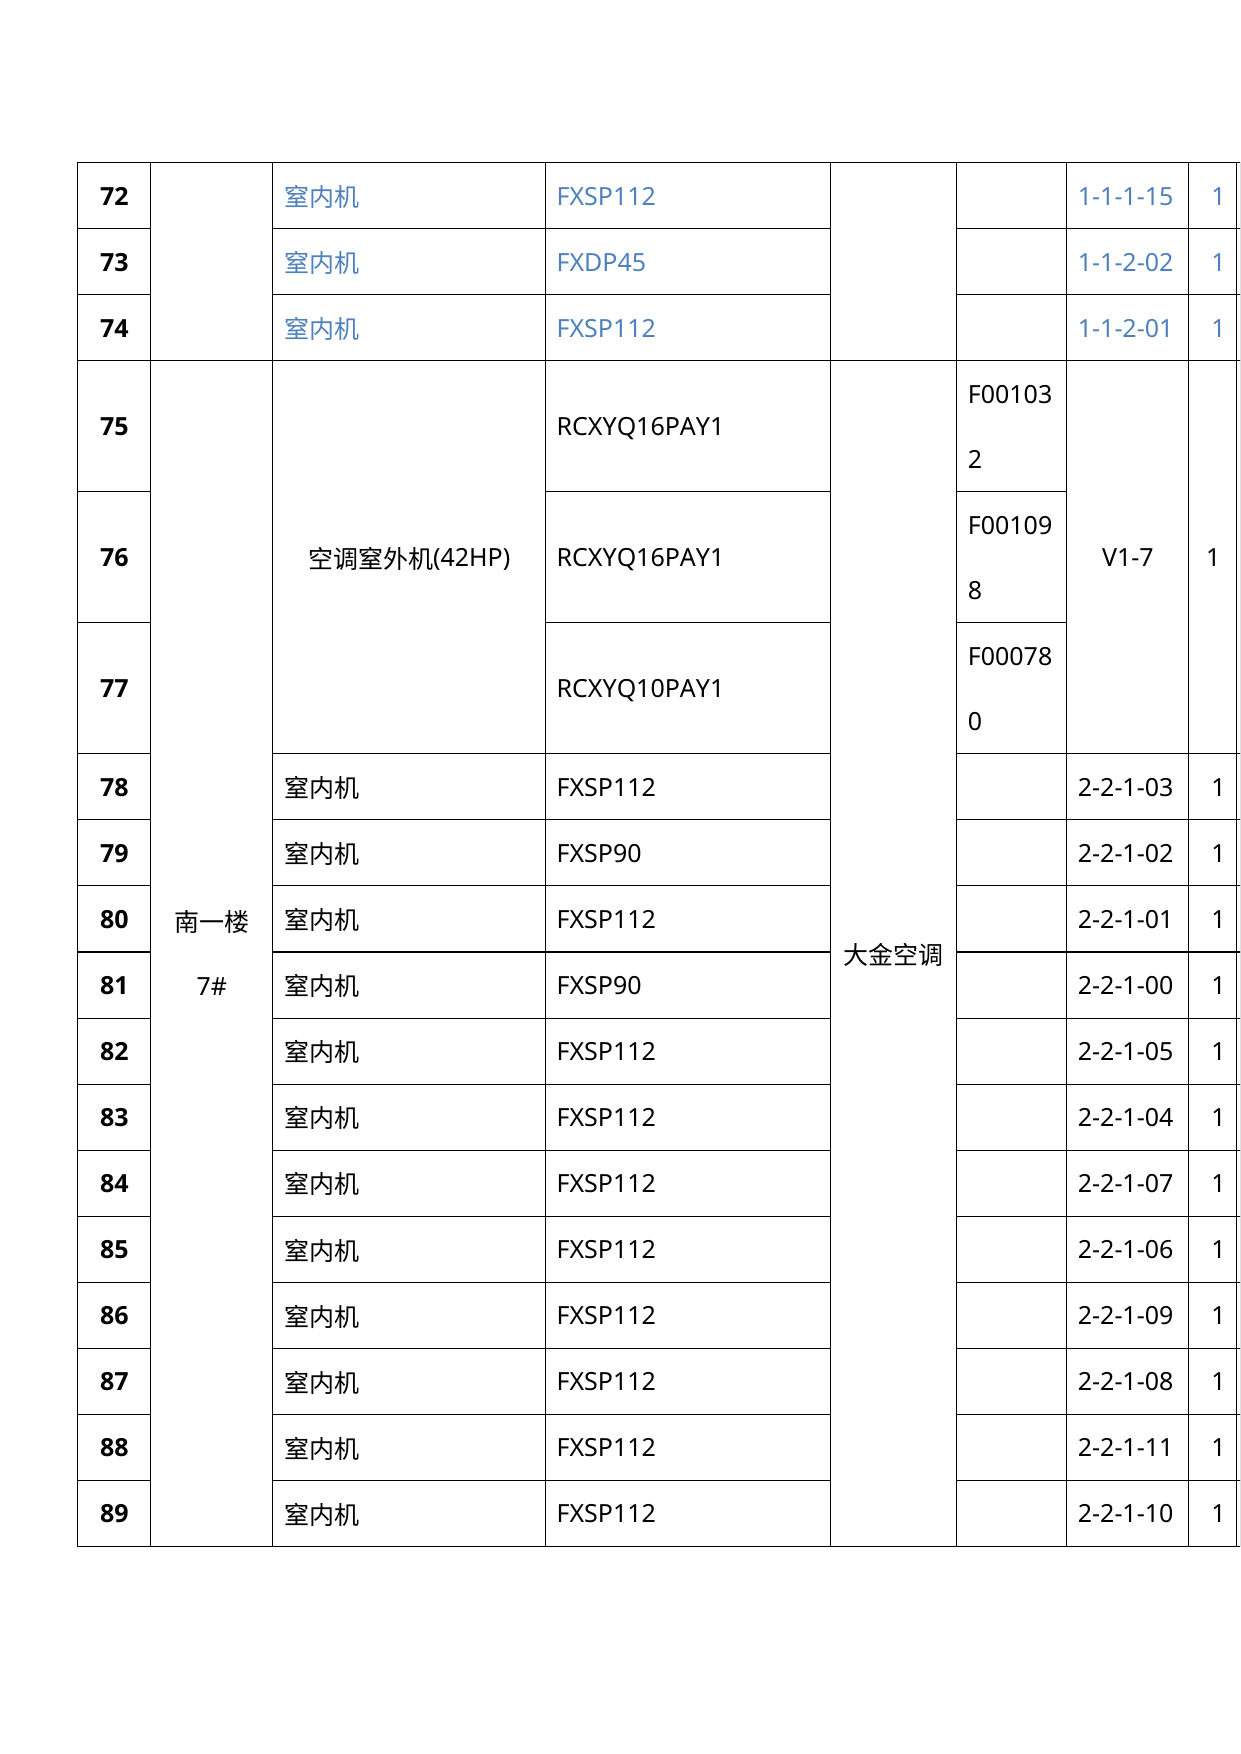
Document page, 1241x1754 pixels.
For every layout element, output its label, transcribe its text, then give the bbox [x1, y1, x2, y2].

table_cell 1 [1189, 1151, 1236, 1216]
table_cell [957, 163, 1066, 228]
table_cell [957, 1085, 1066, 1149]
table_cell FXSP90 [546, 953, 830, 1017]
table_cell 2-2-1-02 [1067, 820, 1188, 885]
table_cell 1 [1189, 1349, 1236, 1414]
table_cell 窒内机 [273, 1019, 545, 1083]
table_cell 空调窒外机(42HP) [273, 361, 545, 753]
table_cell 1 [1189, 1085, 1236, 1149]
table_cell 窒内机 [273, 1151, 545, 1216]
table_cell 81 [78, 953, 150, 1017]
table_cell FXSP112 [546, 754, 830, 819]
table_cell 79 [78, 820, 150, 885]
table_cell 86 [78, 1283, 150, 1348]
table_cell 窒内机 [273, 886, 545, 951]
table_cell 2-2-1-08 [1067, 1349, 1188, 1414]
table_cell 2-2-1-06 [1067, 1217, 1188, 1282]
table_cell 76 [78, 492, 150, 622]
table_cell FXSP112 [546, 1151, 830, 1216]
table_cell [957, 295, 1066, 360]
table_cell 88 [78, 1415, 150, 1480]
table_cell 89 [78, 1481, 150, 1546]
table_cell 1 [1189, 1019, 1236, 1083]
table_cell 大金空调 [831, 361, 956, 1546]
table_cell FXSP112 [546, 886, 830, 951]
table_cell FXSP112 [546, 1481, 830, 1546]
table_cell 1-1-2-02 [1067, 229, 1188, 294]
table_cell [957, 886, 1066, 951]
table_cell 2-2-1-05 [1067, 1019, 1188, 1083]
table_cell [957, 1151, 1066, 1216]
table_cell [957, 1481, 1066, 1546]
table_cell 77 [78, 623, 150, 753]
table_cell 1 [1189, 361, 1236, 753]
table_cell 83 [78, 1085, 150, 1149]
table_cell 窒内机 [273, 1415, 545, 1480]
table_cell FXSP112 [546, 1217, 830, 1282]
table_cell 1 [1189, 1481, 1236, 1546]
table_cell 85 [78, 1217, 150, 1282]
table_cell [957, 820, 1066, 885]
table_cell 87 [78, 1349, 150, 1414]
table_cell FXDP45 [546, 229, 830, 294]
table_cell 1 [1189, 1415, 1236, 1480]
table_cell FXSP112 [546, 1019, 830, 1083]
table_cell FXSP112 [546, 1085, 830, 1149]
table_cell 窒内机 [273, 229, 545, 294]
table_cell [957, 754, 1066, 819]
table_cell 1 [1189, 886, 1236, 951]
table_cell 82 [78, 1019, 150, 1083]
table_cell 80 [78, 886, 150, 951]
table_cell [957, 1217, 1066, 1282]
table_cell 2-2-1-09 [1067, 1283, 1188, 1348]
table_cell 1-1-2-01 [1067, 295, 1188, 360]
table_cell 75 [78, 361, 150, 491]
table_cell 78 [78, 754, 150, 819]
table_cell 1 [1189, 163, 1236, 228]
table_cell 1 [1189, 1217, 1236, 1282]
table_cell 窒内机 [273, 953, 545, 1017]
table_cell 窒内机 [273, 1085, 545, 1149]
table_cell [957, 953, 1066, 1017]
table_cell FXSP112 [546, 1283, 830, 1348]
table_cell V1-7 [1067, 361, 1188, 753]
table_cell RCXYQ16PAY1 [546, 492, 830, 622]
table_cell 2-2-1-01 [1067, 886, 1188, 951]
table_cell 1 [1189, 229, 1236, 294]
table_cell 2-2-1-10 [1067, 1481, 1188, 1546]
table_cell FXSP90 [546, 820, 830, 885]
table_cell [957, 1415, 1066, 1480]
table_cell 窒内机 [273, 1349, 545, 1414]
table_cell 2-2-1-00 [1067, 953, 1188, 1017]
table_cell 1 [1189, 1283, 1236, 1348]
table_cell 74 [78, 295, 150, 360]
table_cell 1 [1189, 820, 1236, 885]
table_cell RCXYQ16PAY1 [546, 361, 830, 491]
table_cell 2-2-1-11 [1067, 1415, 1188, 1480]
table_cell 1-1-1-15 [1067, 163, 1188, 228]
table_cell [957, 229, 1066, 294]
table_cell 窒内机 [273, 820, 545, 885]
table_cell 2-2-1-03 [1067, 754, 1188, 819]
table_cell 73 [78, 229, 150, 294]
table_cell 72 [78, 163, 150, 228]
table_cell [957, 1283, 1066, 1348]
table_cell 窒内机 [273, 754, 545, 819]
table_cell 南一楼7# [151, 361, 272, 1546]
table_cell F001032 [957, 361, 1066, 491]
table_cell [957, 1019, 1066, 1083]
table_cell RCXYQ10PAY1 [546, 623, 830, 753]
table_cell FXSP112 [546, 1349, 830, 1414]
table_cell 2-2-1-07 [1067, 1151, 1188, 1216]
table_cell [957, 1349, 1066, 1414]
table_cell 窒内机 [273, 163, 545, 228]
table_cell 2-2-1-04 [1067, 1085, 1188, 1149]
table_cell F000780 [957, 623, 1066, 753]
table_cell 1 [1189, 754, 1236, 819]
table_cell 窒内机 [273, 1283, 545, 1348]
table_cell FXSP112 [546, 1415, 830, 1480]
table_cell 窒内机 [273, 295, 545, 360]
table_cell 1 [1189, 295, 1236, 360]
table_cell 窒内机 [273, 1481, 545, 1546]
table_cell 1 [1189, 953, 1236, 1017]
table_cell 窒内机 [273, 1217, 545, 1282]
table_cell FXSP112 [546, 163, 830, 228]
table_cell FXSP112 [546, 295, 830, 360]
table_cell F001098 [957, 492, 1066, 622]
table_cell 84 [78, 1151, 150, 1216]
